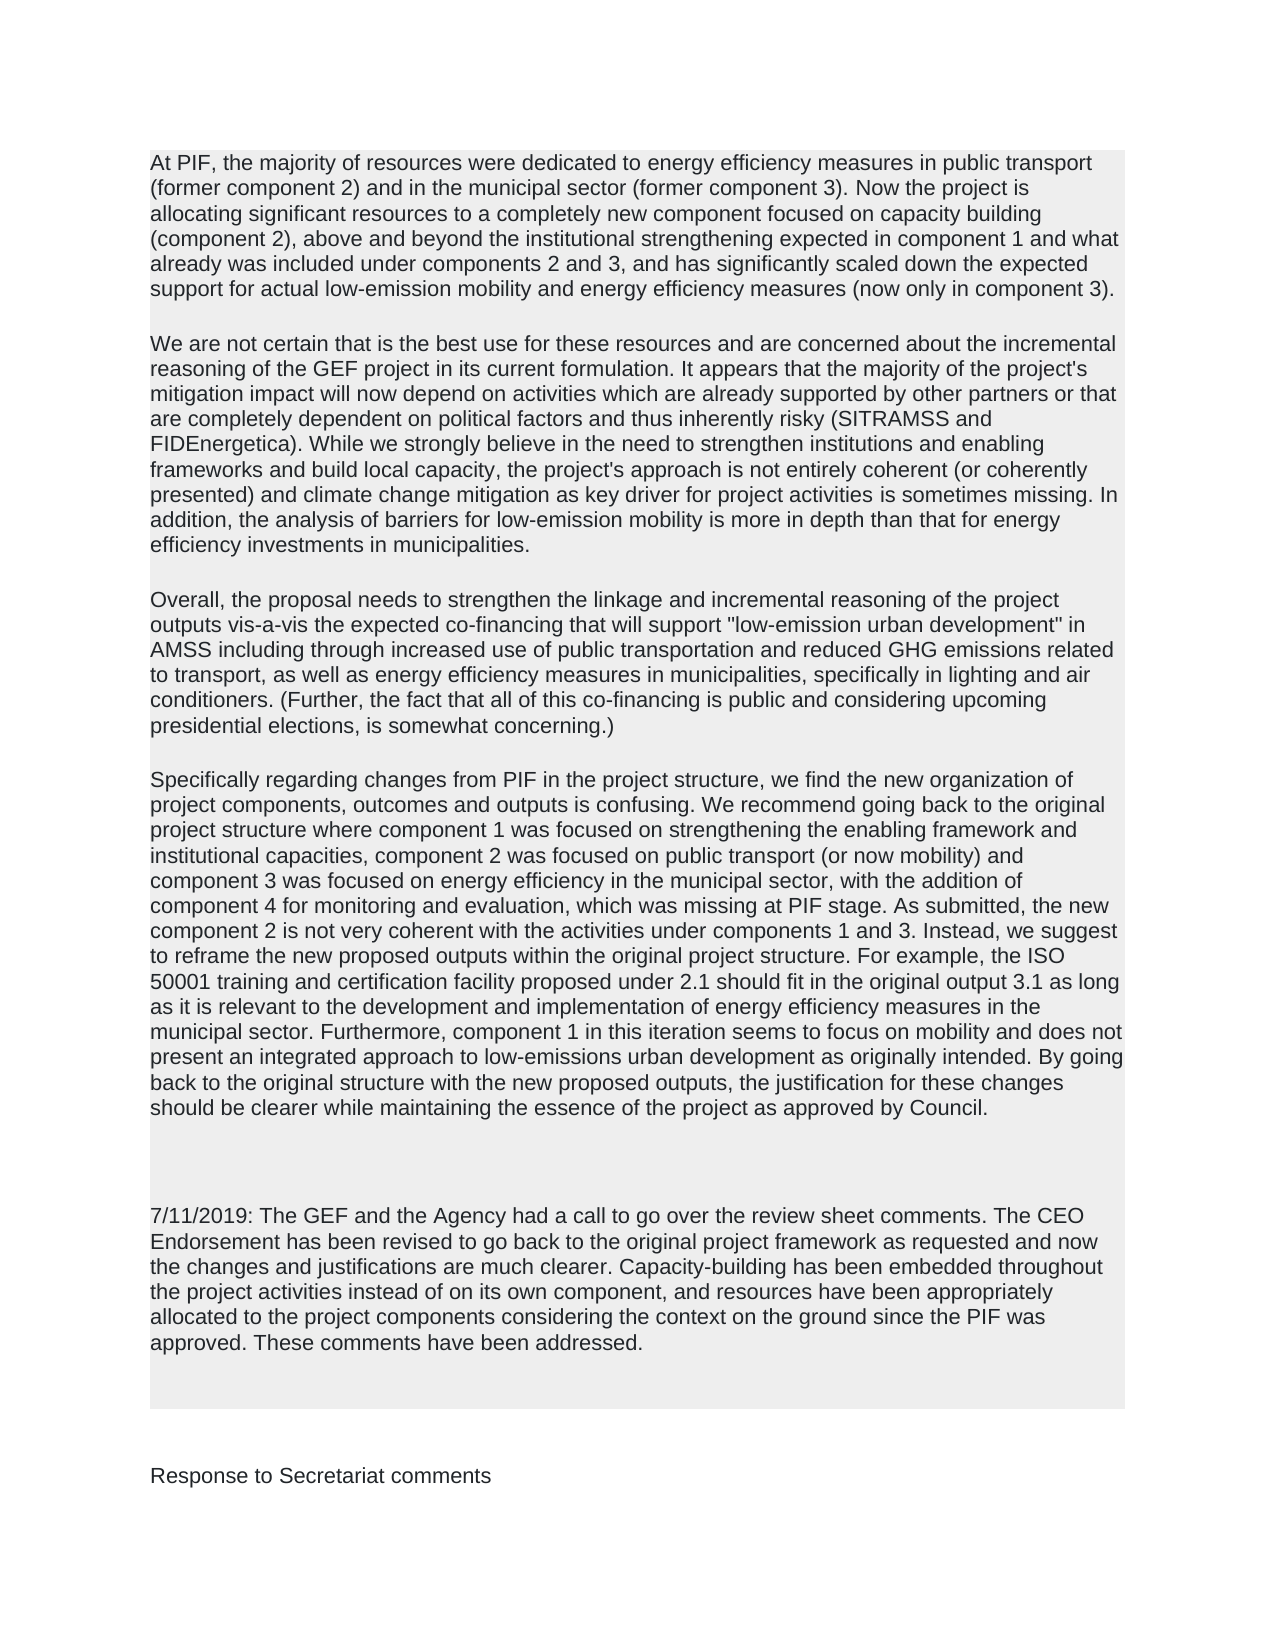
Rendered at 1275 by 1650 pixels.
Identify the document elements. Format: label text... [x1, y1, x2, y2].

text Overall, the proposal needs to strengthen the linkage and incremental reasoning of the project outputs vis-a-vis the expected co-financing that will support "low-emission urban development" in AMSS including through increased use of public transportation and reduced GHG emissions related to transport, as well as energy efficiency measures in municipalities, specifically in lighting and air conditioners. (Further, the fact that all of this co-financing is public and considering upcoming presidential elections, is somewhat concerning.) [150, 586, 1125, 738]
text Specifically regarding changes from PIF in the project structure, we find the new organization of project components, outcomes and outputs is confusing. We recommend going back to the original project structure where component 1 was focused on strengthening the enabling framework and institutional capacities, component 2 was focused on public transport (or now mobility) and component 3 was focused on energy efficiency in the municipal sector, with the addition of component 4 for monitoring and evaluation, which was missing at PIF stage. As submitted, the new component 2 is not very coherent with the activities under components 1 and 3. Instead, we suggest to reframe the new proposed outputs within the original project structure. For example, the ISO 50001 training and certification facility proposed under 2.1 should fit in the original output 3.1 as long as it is relevant to the development and implementation of energy efficiency measures in the municipal sector. Furthermore, component 1 in this iteration seems to focus on mobility and does not present an integrated approach to low-emissions urban development as originally intended. By going back to the original structure with the new proposed outputs, the justification for these changes should be clearer while maintaining the essence of the project as approved by Council. [150, 767, 1125, 1120]
text 7/11/2019: The GEF and the Agency had a call to go over the review sheet comments. The CEO Endorsement has been revised to go back to the original project framework as requested and now the changes and justifications are much clearer. Capacity-building has been embedded throughout the project activities instead of on its own component, and resources have been appropriately allocated to the project components considering the context on the ground since the PIF was approved. These comments have been addressed. [150, 1203, 1125, 1354]
text At PIF, the majority of resources were dedicated to energy efficiency measures in public transport (former component 2) and in the municipal sector (former component 3). Now the project is allocating significant resources to a completely new component focused on capacity building (component 2), above and beyond the institutional strengthening expected in component 1 and what already was included under components 2 and 3, and has significantly scaled down the expected support for actual low-emission mobility and energy efficiency measures (now only in component 3). [150, 150, 1125, 301]
text We are not certain that is the best use for these resources and are concerned about the incremental reasoning of the GEF project in its current formulation. It appears that the majority of the project's mitigation impact will now depend on activities which are already supported by other partners or that are completely dependent on political factors and thus inherently risky (SITRAMSS and FIDEnergetica). While we strongly believe in the need to strengthen institutions and enabling frameworks and build local capacity, the project's approach is not entirely coherent (or coherently presented) and climate change mitigation as key driver for project activities is sometimes missing. In addition, the analysis of barriers for low-emission mobility is more in depth than that for energy efficiency investments in municipalities. [150, 330, 1125, 557]
text Response to Secretariat comments [150, 1463, 1125, 1488]
